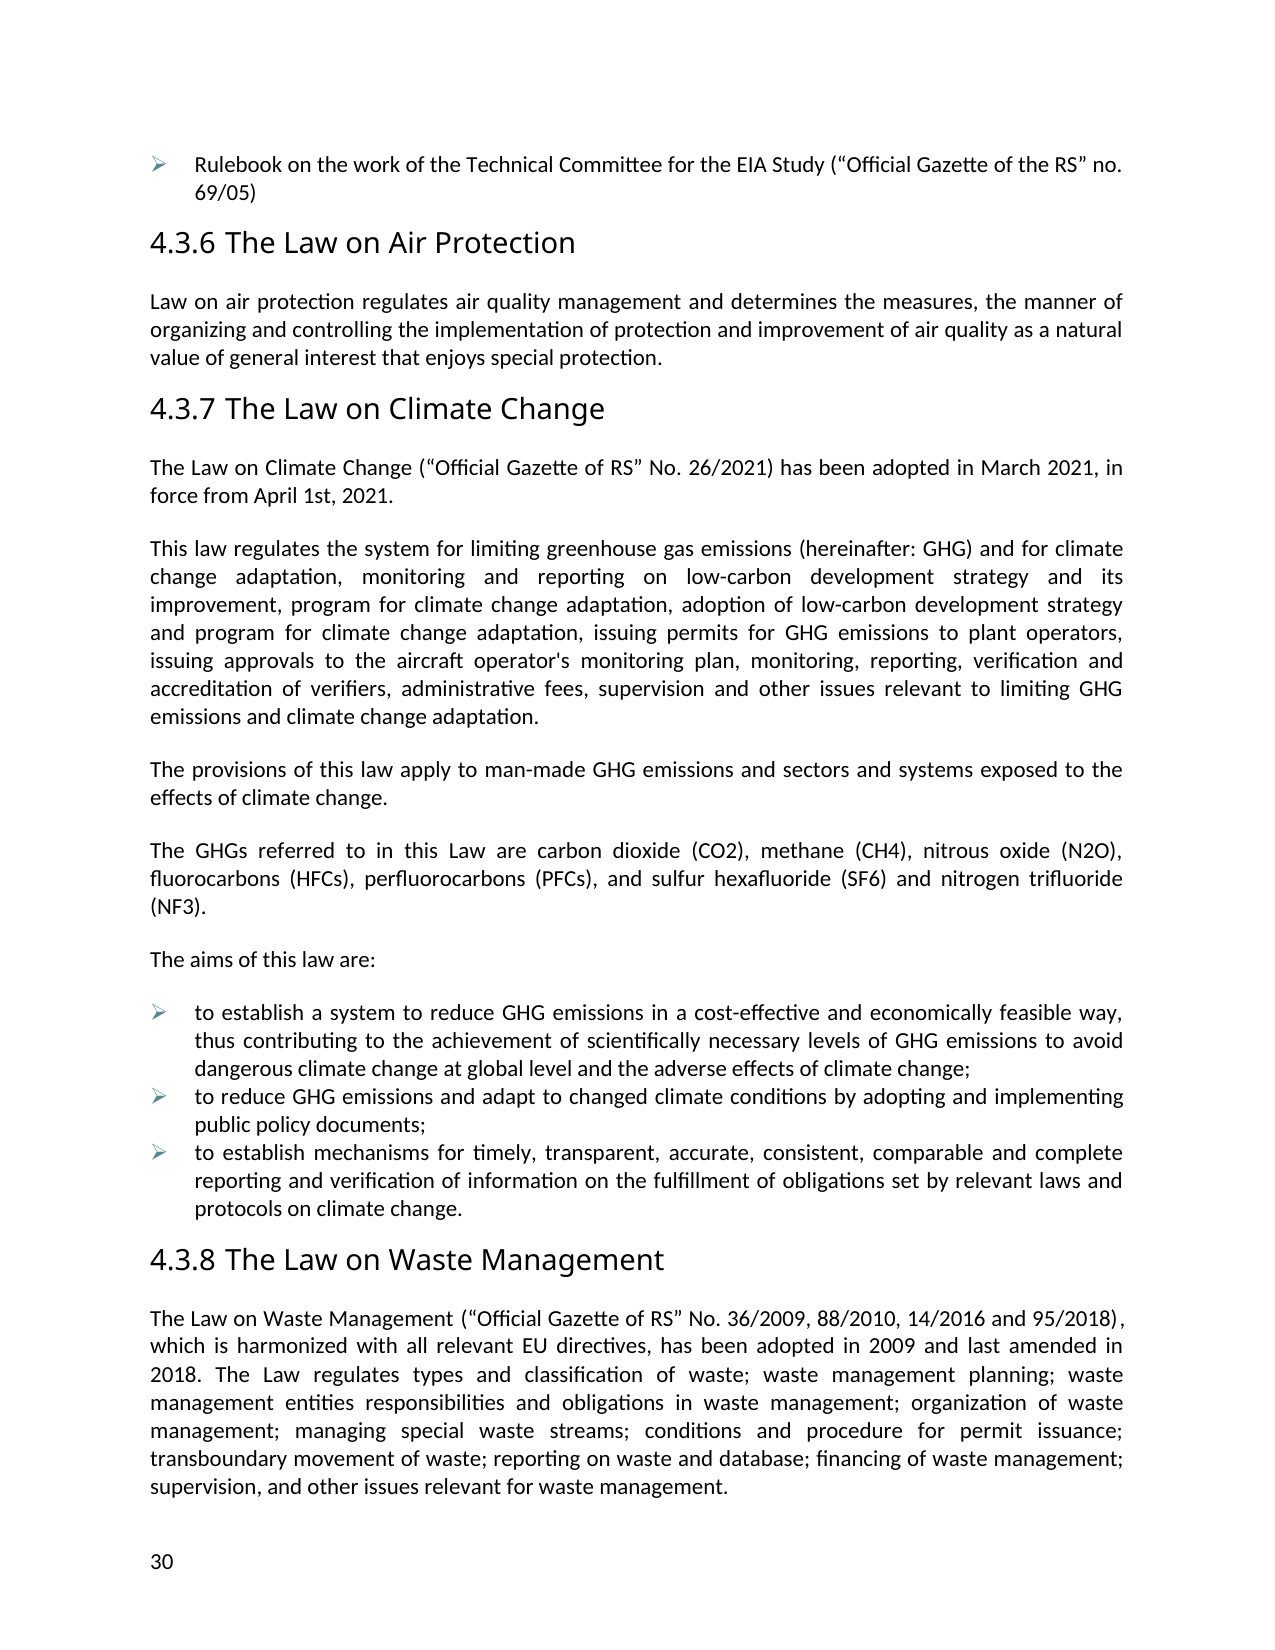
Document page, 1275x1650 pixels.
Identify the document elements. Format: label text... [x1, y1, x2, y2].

text The Law on Climate Change (“Official Gazette of RS” No. 26/2021) has been adopted in March 2021, in force from April 1st, 2021. [150, 453, 1125, 509]
text The provisions of this law apply to man-made GHG emissions and sectors and systems exposed to the effects of climate change. [150, 755, 1125, 811]
list Rulebook on the work of the Technical Committee for the EIA Study (“Official Gazette of the RS” no. 69/05) [150, 150, 1125, 206]
text This law regulates the system for limiting greenhouse gas emissions (hereinafter: GHG) and for climate change adaptation, monitoring and reporting on low-carbon development strategy and its improvement, program for climate change adaptation, adoption of low-carbon development strategy and program for climate change adaptation, issuing permits for GHG emissions to plant operators, issuing approvals to the aircraft operator's monitoring plan, monitoring, reporting, verification and accreditation of verifiers, administrative fees, supervision and other issues relevant to limiting GHG emissions and climate change adaptation. [150, 534, 1125, 730]
text The GHGs referred to in this Law are carbon dioxide (CO2), methane (CH4), nitrous oxide (N2O), fluorocarbons (HFCs), perfluorocarbons (PFCs), and sulfur hexafluoride (SF6) and nitrogen trifluoride (NF3). [150, 836, 1125, 920]
subtitle The Law on Air Protection [150, 223, 1125, 262]
text Law on air protection regulates air quality management and determines the measures, the manner of organizing and controlling the implementation of protection and improvement of air quality as a natural value of general interest that enjoys special protection. [150, 287, 1125, 371]
subtitle The Law on Climate Change [150, 388, 1125, 428]
text The aims of this law are: [150, 945, 1125, 973]
text The Law on Waste Management (“Official Gazette of RS” No. 36/2009, 88/2010, 14/2016 and 95/2018), which is harmonized with all relevant EU directives, has been adopted in 2009 and last amended in 2018. The Law regulates types and classification of waste; waste management planning; waste management entities responsibilities and obligations in waste management; organization of waste management; managing special waste streams; conditions and procedure for permit issuance; transboundary movement of waste; reporting on waste and database; financing of waste management; supervision, and other issues relevant for waste management. [150, 1304, 1125, 1500]
list to reduce GHG emissions and adapt to changed climate conditions by adopting and implementing public policy documents; [150, 1082, 1125, 1138]
subtitle The Law on Waste Management [150, 1239, 1125, 1279]
list to establish a system to reduce GHG emissions in a cost-effective and economically feasible way, thus contributing to the achievement of scientifically necessary levels of GHG emissions to avoid dangerous climate change at global level and the adverse effects of climate change; [150, 998, 1125, 1082]
list to establish mechanisms for timely, transparent, accurate, consistent, comparable and complete reporting and verification of information on the fulfillment of obligations set by relevant laws and protocols on climate change. [150, 1138, 1125, 1222]
